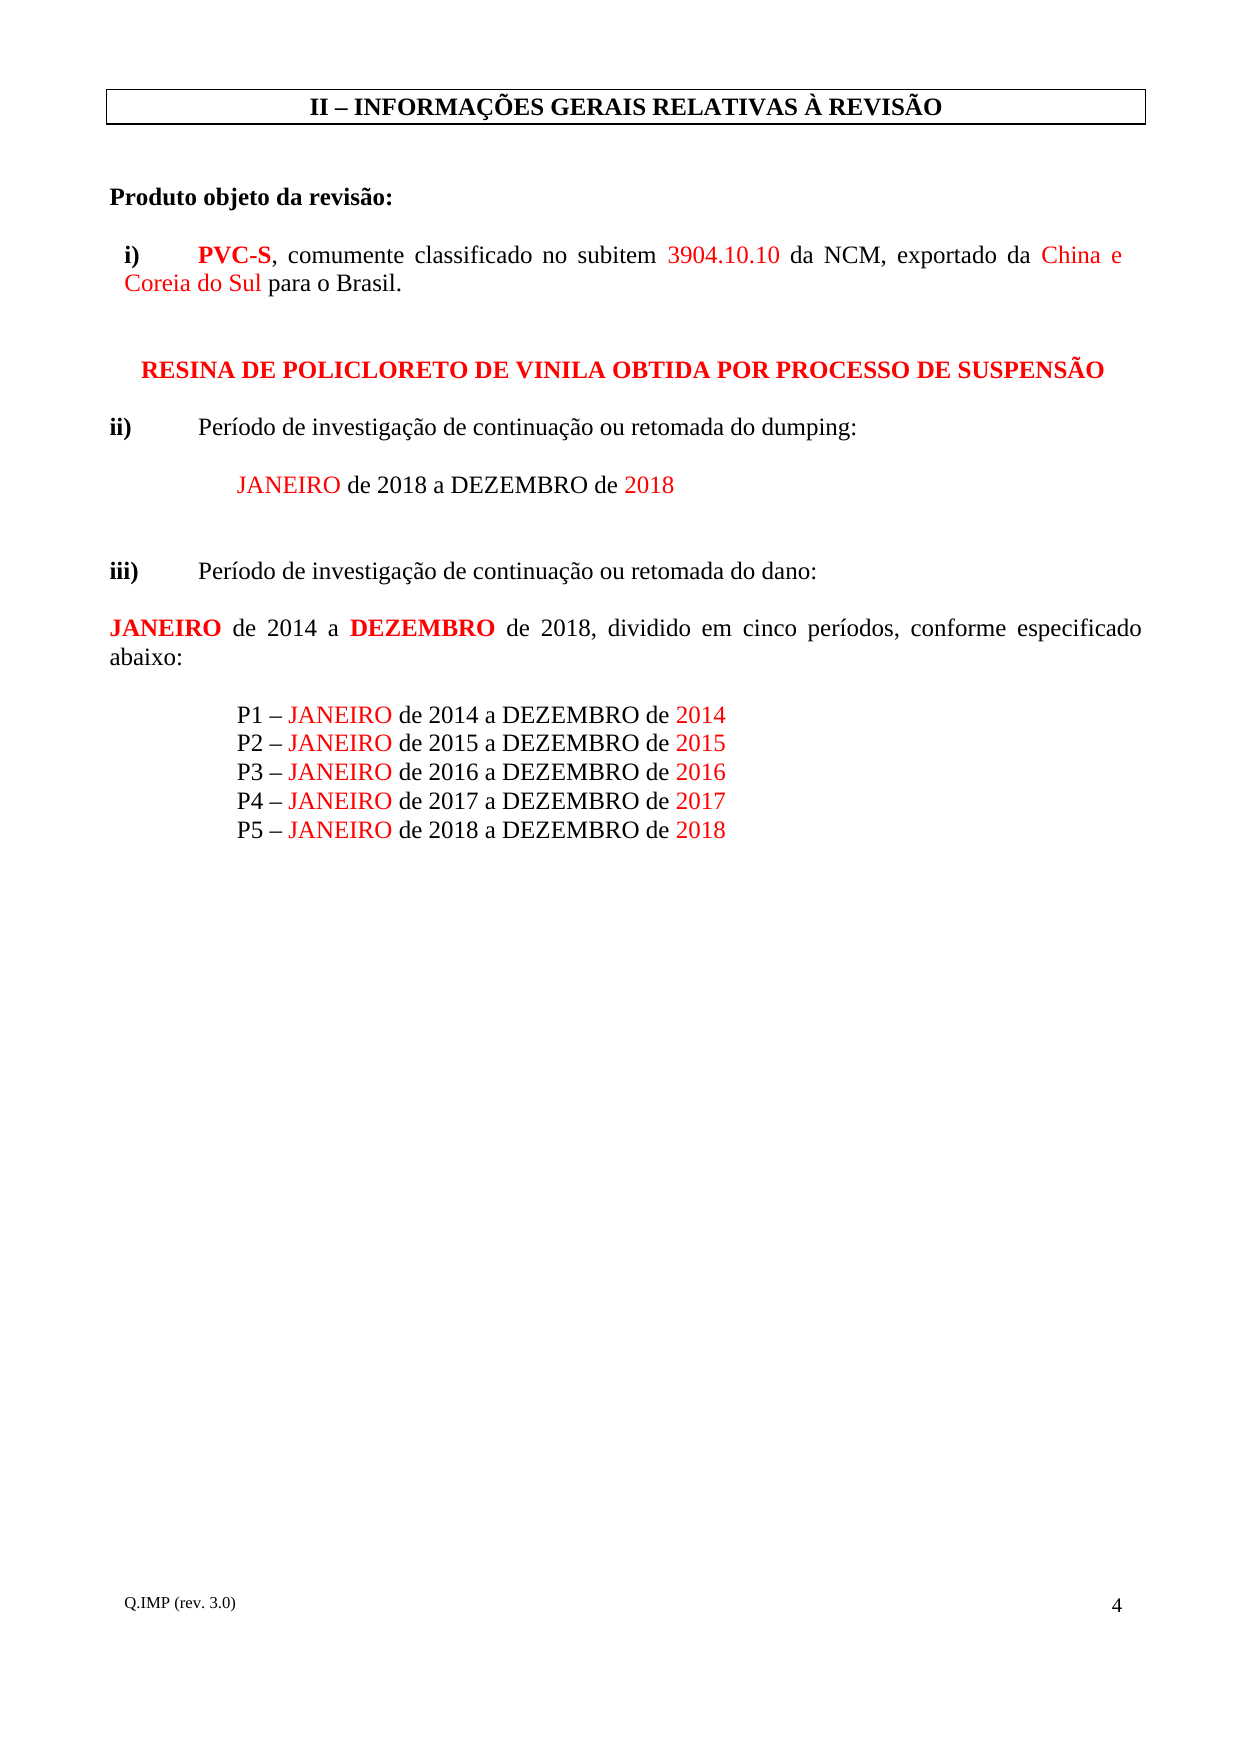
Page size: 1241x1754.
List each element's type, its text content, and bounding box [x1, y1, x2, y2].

subtitle II – INFORMAÇÕES GERAIS RELATIVAS À REVISÃO [107, 90, 1145, 123]
text P3 – JANEIRO de 2016 a DEZEMBRO de 2016 [237, 757, 1122, 786]
text ii) Período de investigação de continuação ou retomada do dumping: [109, 412, 1143, 441]
text JANEIRO de 2018 a DEZEMBRO de 2018 [237, 470, 1122, 498]
text Produto objeto da revisão: [109, 182, 1143, 211]
text RESINA DE POLICLORETO DE VINILA OBTIDA POR PROCESSO DE SUSPENSÃO [124, 355, 1122, 383]
text JANEIRO de 2014 a DEZEMBRO de 2018, dividido em cinco períodos, conforme especificado abaixo: [109, 613, 1143, 671]
text i) PVC-S, comumente classificado no subitem 3904.10.10 da NCM, exportado da China e Coreia do Sul para o Brasil. [124, 240, 1122, 297]
text iii) Período de investigação de continuação ou retomada do dano: [109, 556, 1143, 585]
text P1 – JANEIRO de 2014 a DEZEMBRO de 2014 [237, 700, 1122, 728]
text P4 – JANEIRO de 2017 a DEZEMBRO de 2017 [237, 786, 1122, 815]
text P5 – JANEIRO de 2018 a DEZEMBRO de 2018 [237, 815, 1122, 843]
text P2 – JANEIRO de 2015 a DEZEMBRO de 2015 [237, 728, 1122, 757]
